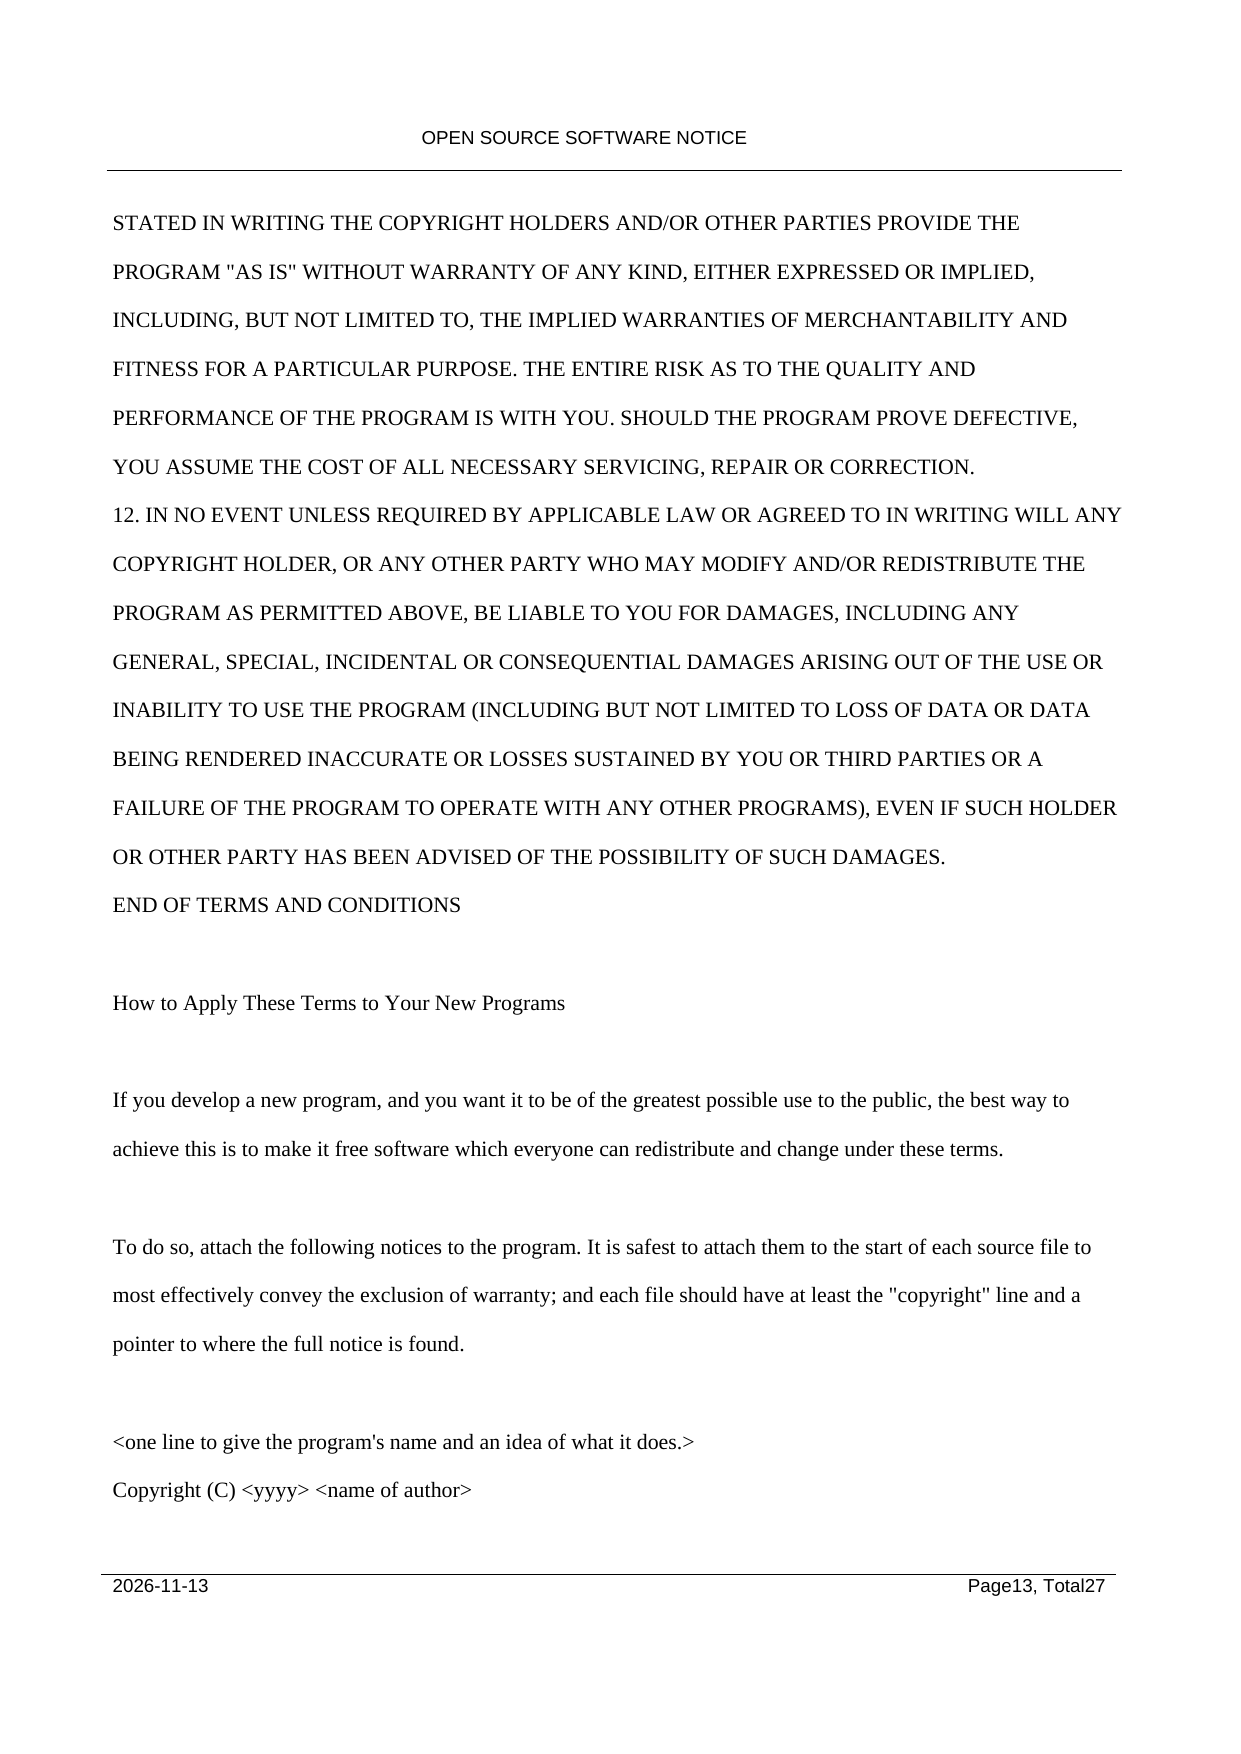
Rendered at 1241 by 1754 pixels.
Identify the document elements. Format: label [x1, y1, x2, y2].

text [112, 206, 1128, 1506]
